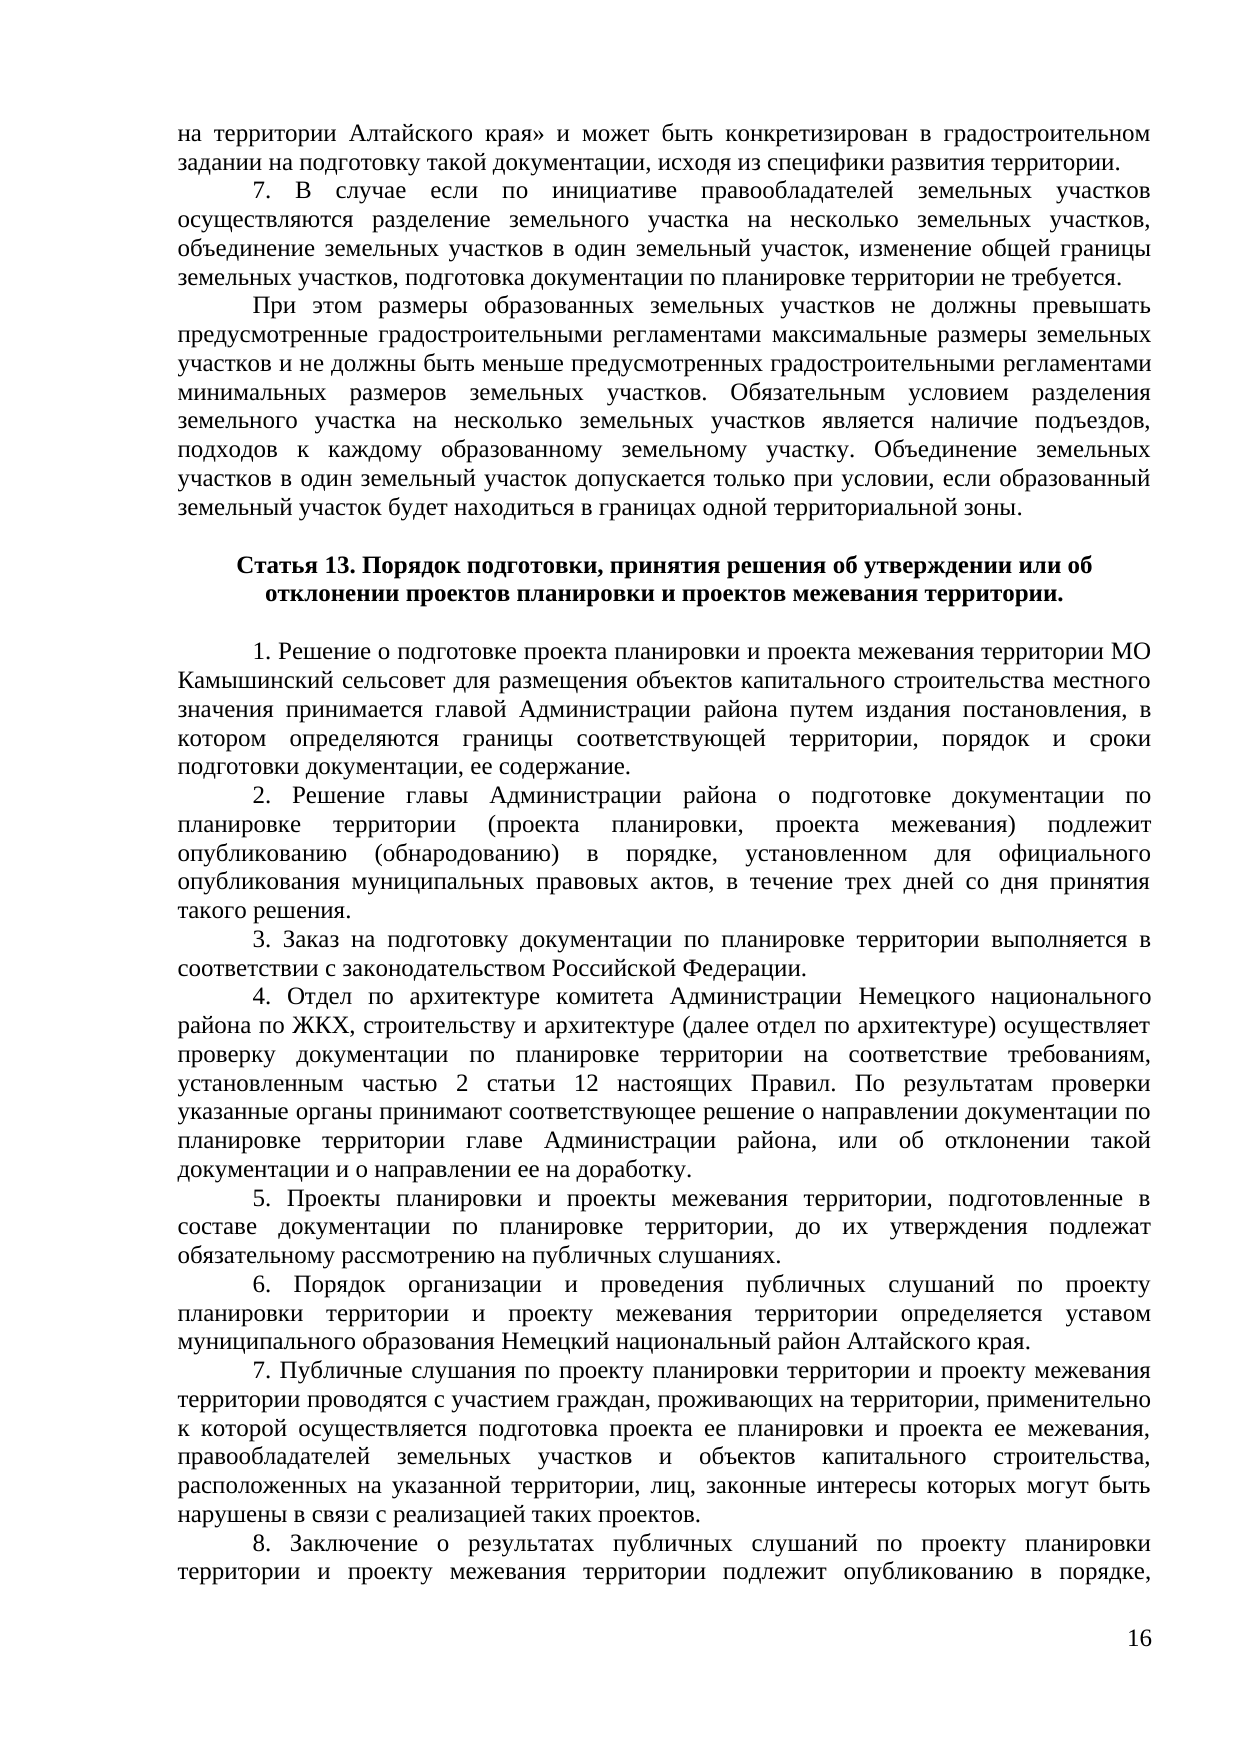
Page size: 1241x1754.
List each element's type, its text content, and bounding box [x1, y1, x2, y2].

text При этом размеры образованных земельных участков не должны превышать предусмотренные градостроительными регламентами максимальные размеры земельных участков и не должны быть меньше предусмотренных градостроительными регламентами минимальных размеров земельных участков. Обязательным условием разделения земельного участка на несколько земельных участков является наличие подъездов, подходов к каждому образованному земельному участку. Объединение земельных участков в один земельный участок допускается только при условии, если образованный земельный участок будет находиться в границах одной территориальной зоны. [177, 291, 1152, 521]
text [177, 1528, 1152, 1585]
text 3. Заказ на подготовку документации по планировке территории выполняется в соответствии с законодательством Российской Федерации. [177, 924, 1152, 981]
text 5. Проекты планировки и проекты межевания территории, подготовленные в составе документации по планировке территории, до их утверждения подлежат обязательному рассмотрению на публичных слушаниях. [177, 1183, 1152, 1269]
text Статья 13. Порядок подготовки, принятия решения об утверждении или об отклонении проектов планировки и проектов межевания территории. [177, 550, 1152, 607]
text 1. Решение о подготовке проекта планировки и проекта межевания территории МО Камышинский сельсовет для размещения объектов капитального строительства местного значения принимается главой Администрации района путем издания постановления, в котором определяются границы соответствующей территории, порядок и сроки подготовки документации, ее содержание. [177, 636, 1152, 780]
text 4. Отдел по архитектуре комитета Администрации Немецкого национального района по ЖКХ, строительству и архитектуре (далее отдел по архитектуре) осуществляет проверку документации по планировке территории на соответствие требованиям, установленным частью 2 статьи 12 настоящих Правил. По результатам проверки указанные органы принимают соответствующее решение о направлении документации по планировке территории главе Администрации района, или об отклонении такой документации и о направлении ее на доработку. [177, 981, 1152, 1183]
text 7. Публичные слушания по проекту планировки территории и проекту межевания территории проводятся с участием граждан, проживающих на территории, применительно к которой осуществляется подготовка проекта ее планировки и проекта ее межевания, правообладателей земельных участков и объектов капитального строительства, расположенных на указанной территории, лиц, законные интересы которых могут быть нарушены в связи с реализацией таких проектов. [177, 1355, 1152, 1528]
text 2. Решение главы Администрации района о подготовке документации по планировке территории (проекта планировки, проекта межевания) подлежит опубликованию (обнародованию) в порядке, установленном для официального опубликования муниципальных правовых актов, в течение трех дней со дня принятия такого решения. [177, 780, 1152, 924]
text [177, 118, 1152, 176]
text 6. Порядок организации и проведения публичных слушаний по проекту планировки территории и проекту межевания территории определяется уставом муниципального образования Немецкий национальный район Алтайского края. [177, 1269, 1152, 1355]
text 7. В случае если по инициативе правообладателей земельных участков осуществляются разделение земельного участка на несколько земельных участков, объединение земельных участков в один земельный участок, изменение общей границы земельных участков, подготовка документации по планировке территории не требуется. [177, 176, 1152, 291]
